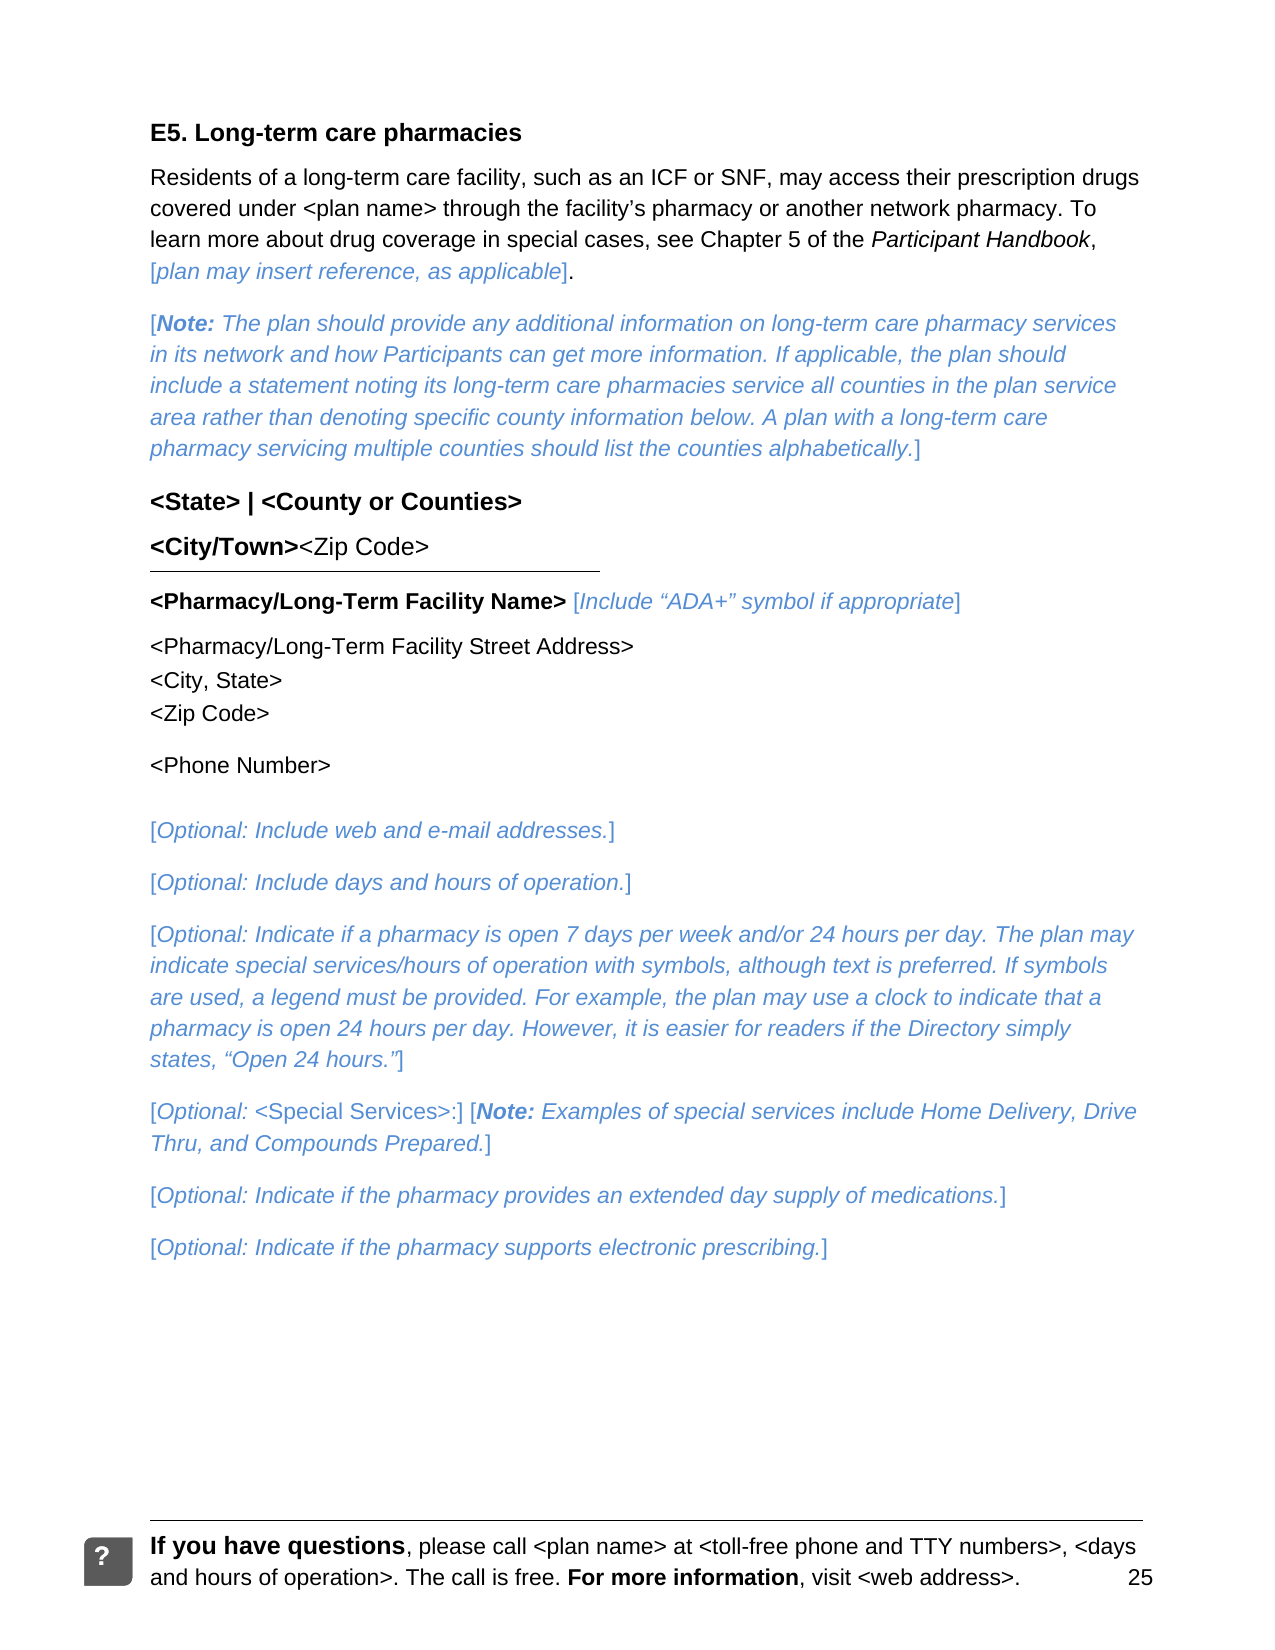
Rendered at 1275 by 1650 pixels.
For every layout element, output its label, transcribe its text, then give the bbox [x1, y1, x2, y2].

text <City/Town><Zip Code> [150, 529, 600, 571]
text <Pharmacy/Long-Term Facility Name> [Include “ADA+” symbol if appropriate] [150, 584, 1143, 616]
text [Optional: <Special Services>:] [Note: Examples of special services include Home Delivery, Drive Thru, and Compounds Prepared.] [150, 1095, 1143, 1157]
text <Pharmacy/Long-Term Facility Street Address> <City, State> <Zip Code> [150, 628, 1143, 728]
text <State> | <County or Counties> [150, 483, 1143, 517]
text [Optional: Indicate if the pharmacy supports electronic prescribing.] [150, 1230, 1143, 1261]
text [Optional: Indicate if a pharmacy is open 7 days per week and/or 24 hours per day. The plan may indicate special services/hours of operation with symbols, although text is preferred. If symbols are used, a legend must be provided. For example, the plan may use a clock to indicate that a pharmacy is open 24 hours per day. However, it is easier for readers if the Directory simply states, “Open 24 hours.”] [150, 918, 1143, 1074]
text Residents of a long-term care facility, such as an ICF or SNF, may access their prescription drugs covered under <plan name> through the facility’s pharmacy or another network pharmacy. To learn more about drug coverage in special cases, see Chapter 5 of the Participant Handbook, [plan may insert reference, as applicable]. [150, 160, 1143, 285]
text [Optional: Indicate if the pharmacy provides an extended day supply of medications.] [150, 1178, 1143, 1209]
text [Note: The plan should provide any additional information on long-term care pharmacy services in its network and how Participants can get more information. If applicable, the plan should include a statement noting its long-term care pharmacies service all counties in the plan service area rather than denoting specific county information below. A plan with a long-term care pharmacy servicing multiple counties should list the counties alphabetically.] [150, 306, 1143, 462]
subtitle E5. Long-term care pharmacies [150, 114, 1068, 148]
text [Optional: Include web and e-mail addresses.] [150, 813, 1143, 845]
text [Optional: Include days and hours of operation.] [150, 866, 1143, 897]
text <Phone Number> [150, 747, 1143, 780]
